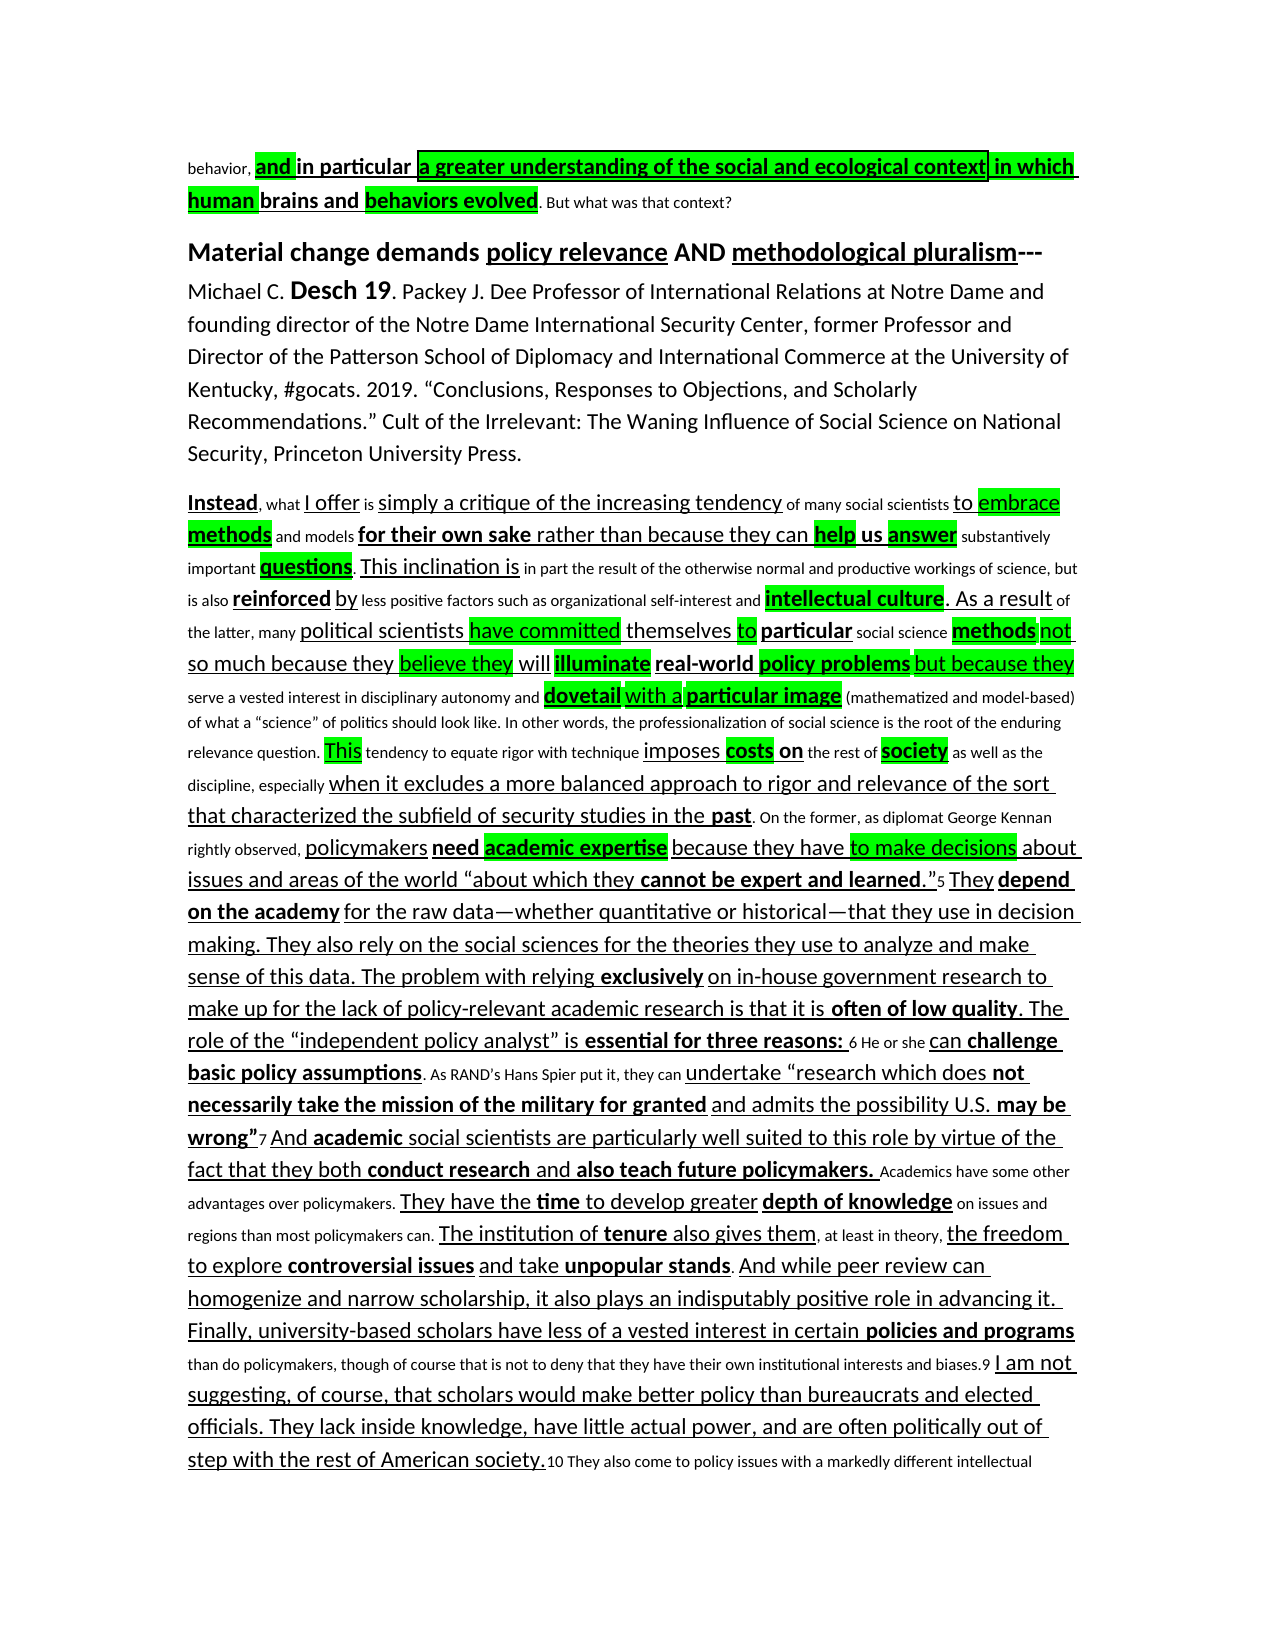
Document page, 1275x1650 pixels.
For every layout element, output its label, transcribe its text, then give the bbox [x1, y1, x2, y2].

subtitle Material change demands policy relevance AND methodological pluralism--- [187, 235, 1087, 268]
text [187, 150, 1087, 214]
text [187, 488, 1087, 1473]
text Michael C. Desch 19. Packey J. Dee Professor of International Relations at Notre Dame and founding director of the Notre Dame International Security Center, former Professor and Director of the Patterson School of Diplomacy and International Commerce at the University of Kentucky, #gocats. 2019. “Conclusions, Responses to Objections, and Scholarly Recommendations.” Cult of the Irrelevant: The Waning Influence of Social Science on National Security, Princeton University Press. [187, 273, 1087, 467]
